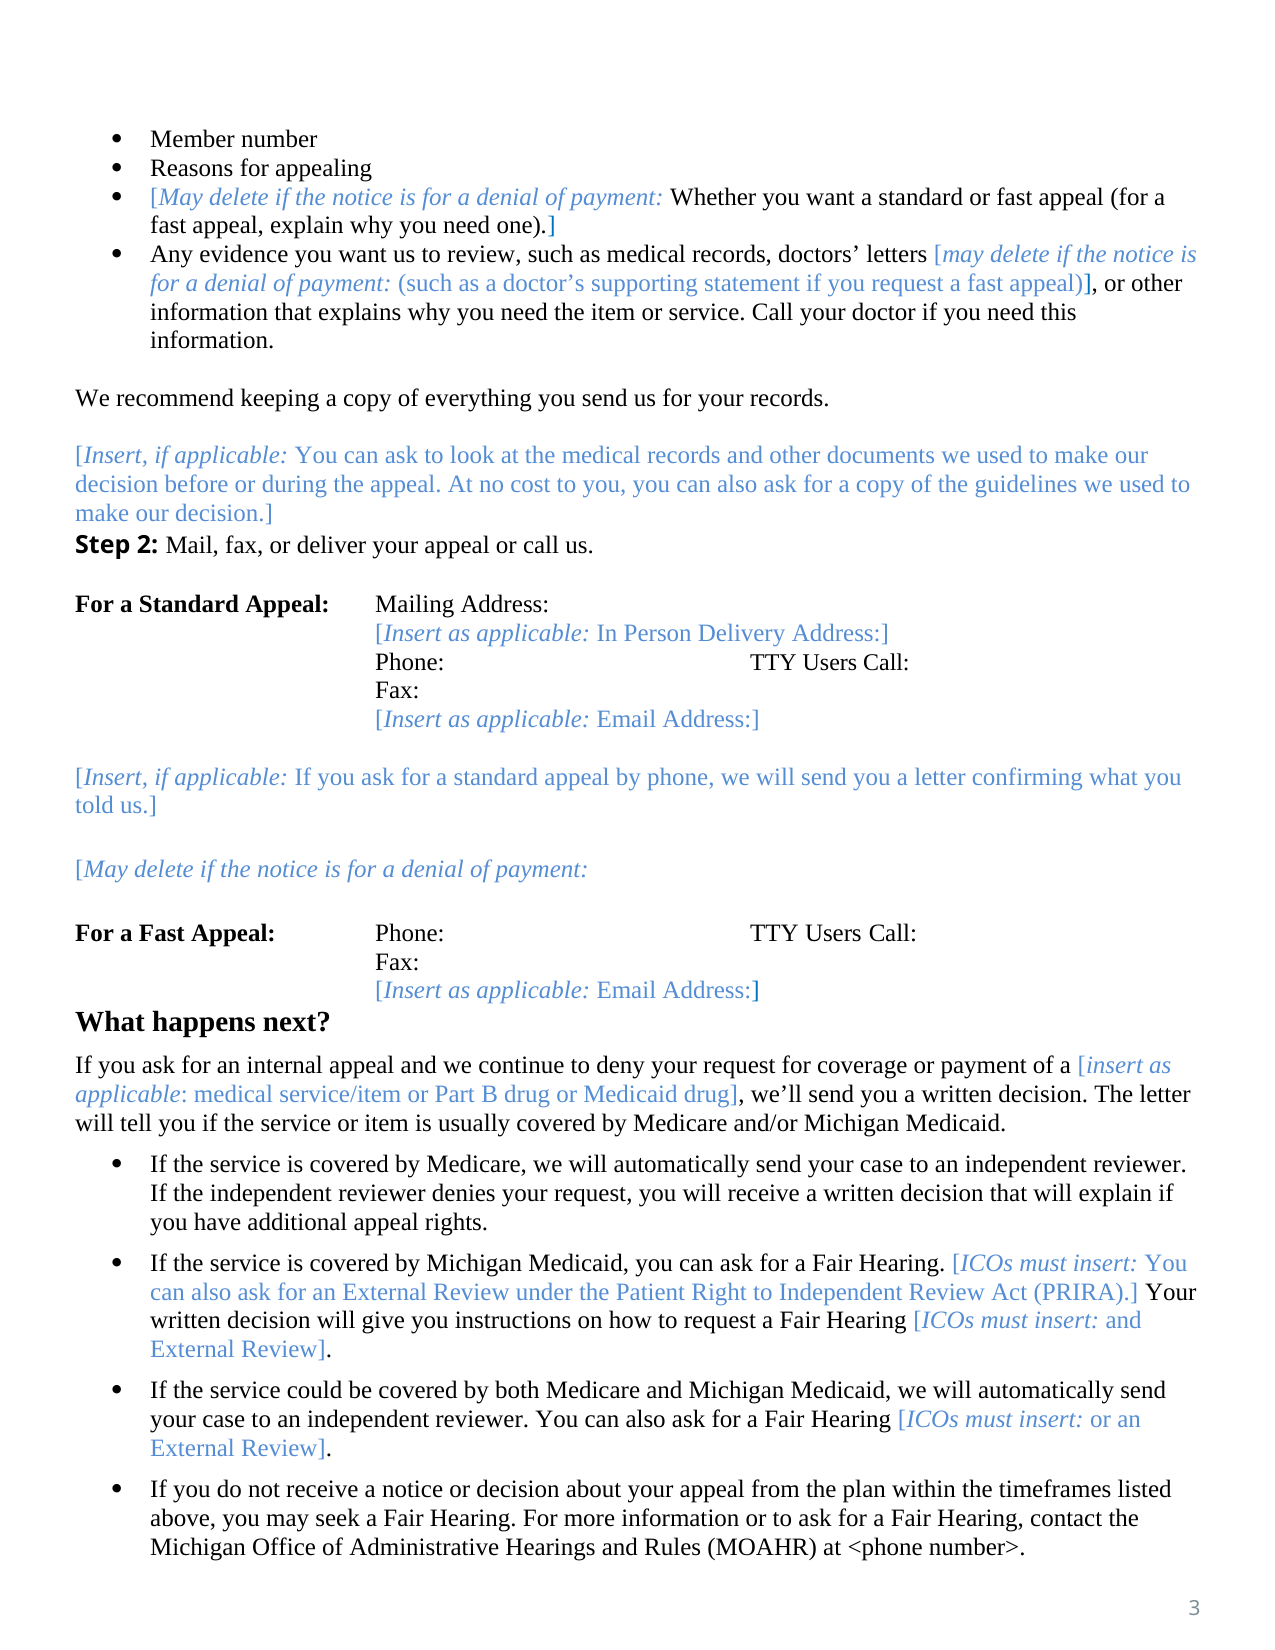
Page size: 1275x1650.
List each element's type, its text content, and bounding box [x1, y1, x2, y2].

text Step 2: Mail, fax, or deliver your appeal or call us. [75, 526, 1200, 561]
list If the service is covered by Medicare, we will automatically send your case to an independent reviewer. If the independent reviewer denies your request, you will receive a written decision that will explain if you have additional appeal rights. [112, 1149, 1200, 1235]
text For a Standard Appeal: Mailing Address: [75, 589, 1200, 618]
text Fax: [75, 947, 1200, 976]
list If the service is covered by Michigan Medicaid, you can ask for a Fair Hearing. [ICOs must insert: You can also ask for an External Review under the Patient Right to Independent Review Act (PRIRA).] Your written decision will give you instructions on how to request a Fair Hearing [ICOs must insert: and External Review]. [112, 1248, 1200, 1363]
text [Insert, if applicable: You can ask to look at the medical records and other documents we used to make our decision before or during the appeal. At no cost to you, you can also ask for a copy of the guidelines we used to make our decision.] [75, 440, 1200, 526]
text [Insert, if applicable: If you ask for a standard appeal by phone, we will send you a letter confirming what you told us.] [75, 762, 1200, 819]
text Any evidence you want us to review, such as medical records, doctors’ letters [may delete if the notice is for a denial of payment: (such as a doctor’s supporting statement if you request a fast appeal)], or other information that explains why you need the item or service. Call your doctor if you need this information. [112, 239, 1200, 354]
list If the service could be covered by both Medicare and Michigan Medicaid, we will automatically send your case to an independent reviewer. You can also ask for a Fair Hearing [ICOs must insert: or an External Review]. [112, 1375, 1200, 1462]
text For a Fast Appeal: Phone: TTY Users Call: [75, 918, 1200, 947]
text Reasons for appealing [112, 153, 1200, 182]
text [May delete if the notice is for a denial of payment: [75, 854, 1185, 883]
text Fax: [300, 676, 1200, 704]
text If you ask for an internal appeal and we continue to deny your request for coverage or payment of a [insert as applicable: medical service/item or Part B drug or Medicaid drug], we’ll send you a written decision. The letter will tell you if the service or item is usually covered by Medicare and/or Michigan Medicaid. [75, 1050, 1200, 1137]
text Phone: TTY Users Call: [75, 647, 1200, 676]
text [Insert as applicable: Email Address:] [75, 704, 1200, 733]
text [Insert as applicable: Email Address:] [75, 976, 1200, 1004]
list If you do not receive a notice or decision about your appeal from the plan within the timeframes listed above, you may seek a Fair Hearing. For more information or to ask for a Fair Hearing, contact the Michigan Office of Administrative Hearings and Rules (MOAHR) at <phone number>. [112, 1474, 1200, 1560]
text What happens next? [75, 1004, 1200, 1038]
text Member number [112, 124, 1200, 153]
text We recommend keeping a copy of everything you send us for your records. [75, 383, 1200, 411]
text [Insert as applicable: In Person Delivery Address:] [75, 618, 1200, 647]
text [May delete if the notice is for a denial of payment: Whether you want a standard or fast appeal (for a fast appeal, explain why you need one).] [112, 182, 1200, 239]
